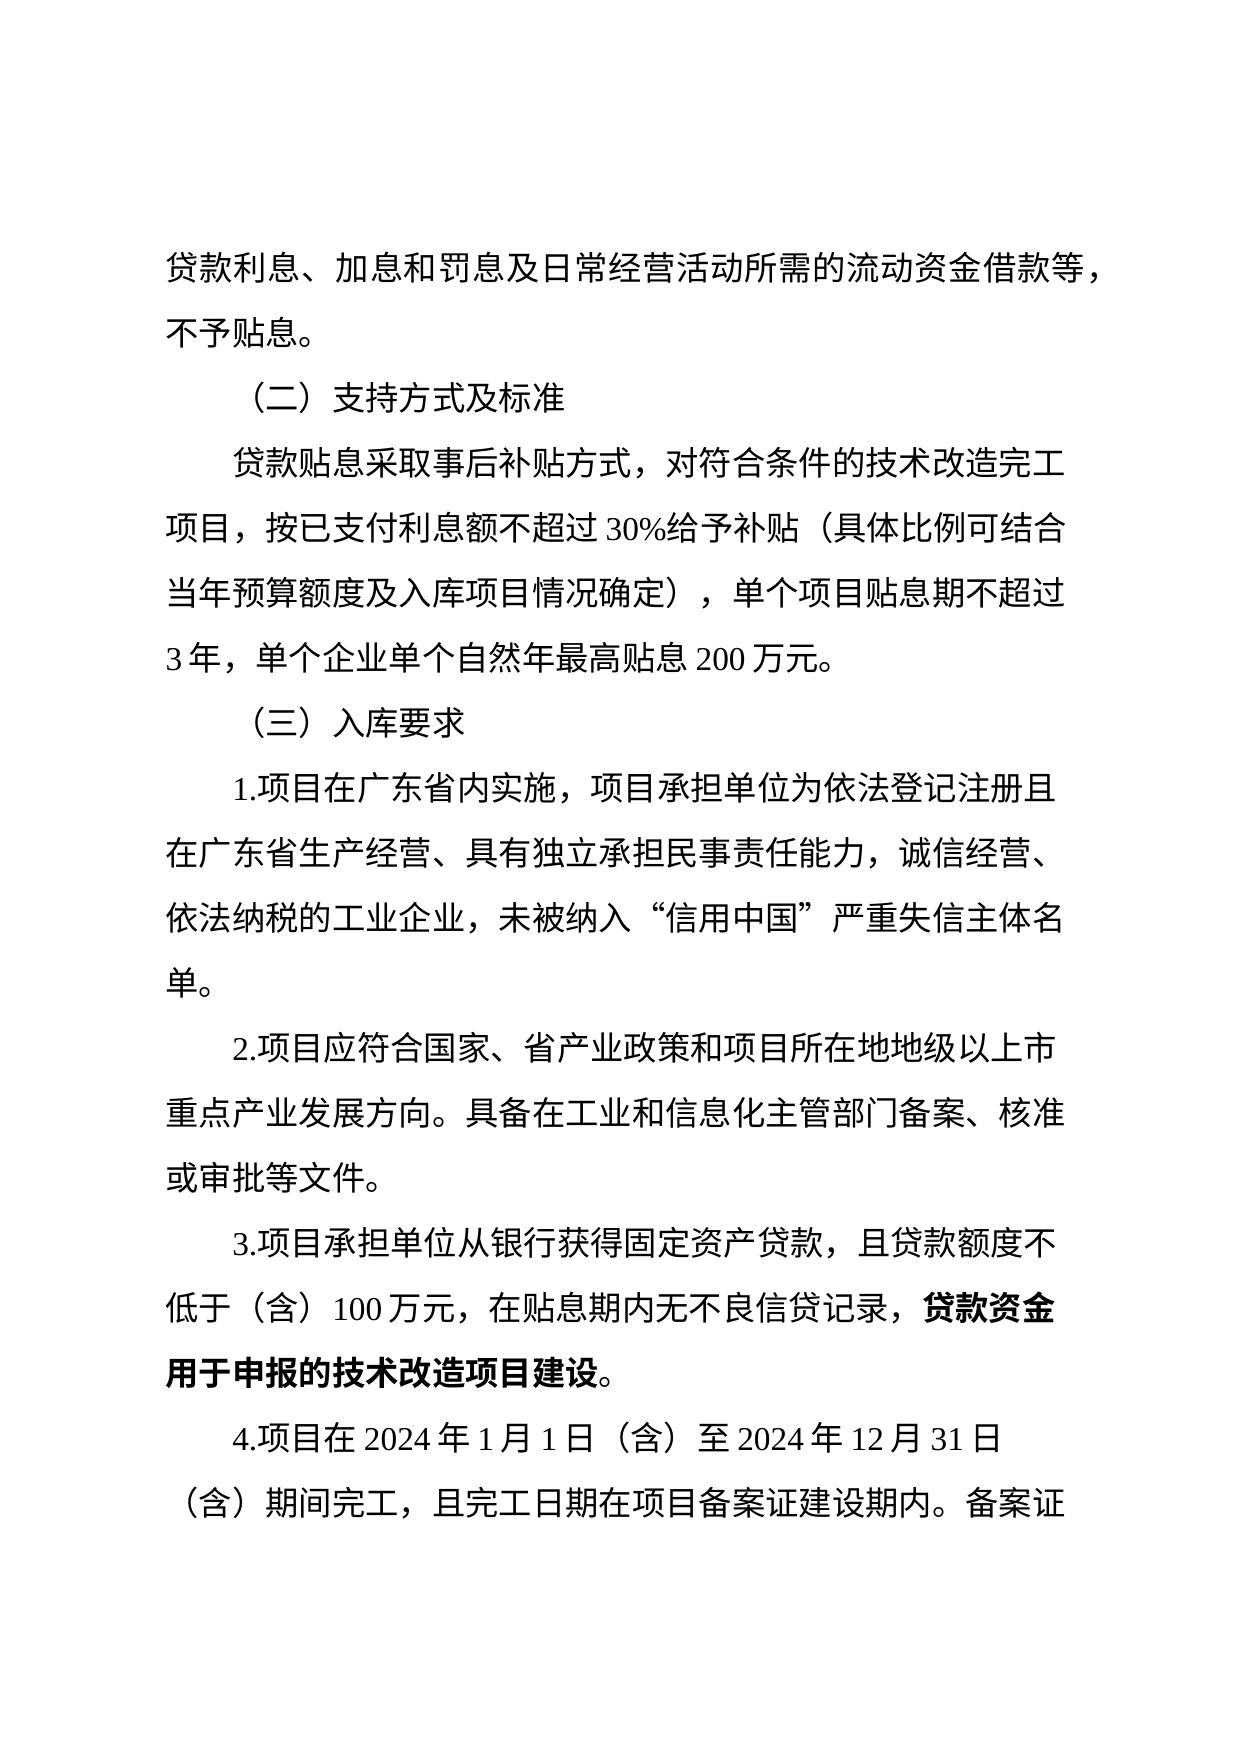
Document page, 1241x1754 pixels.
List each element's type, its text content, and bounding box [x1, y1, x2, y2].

text 3.项目承担单位从银行获得固定资产贷款，且贷款额度不低于（含）100万元，在贴息期内无不良信贷记录，贷款资金用于申报的技术改造项目建设。 [165, 1208, 1087, 1403]
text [165, 233, 1087, 363]
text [165, 1403, 1087, 1533]
text （三）入库要求 [165, 688, 1087, 753]
text 2.项目应符合国家、省产业政策和项目所在地地级以上市重点产业发展方向。具备在工业和信息化主管部门备案、核准或审批等文件。 [165, 1013, 1087, 1208]
text 贷款贴息采取事后补贴方式，对符合条件的技术改造完工项目，按已支付利息额不超过30%给予补贴（具体比例可结合当年预算额度及入库项目情况确定），单个项目贴息期不超过3年，单个企业单个自然年最高贴息200万元。 [165, 428, 1087, 688]
text 1.项目在广东省内实施，项目承担单位为依法登记注册且在广东省生产经营、具有独立承担民事责任能力，诚信经营、依法纳税的工业企业，未被纳入“信用中国”严重失信主体名单。 [165, 753, 1087, 1013]
text （二）支持方式及标准 [165, 363, 1087, 428]
